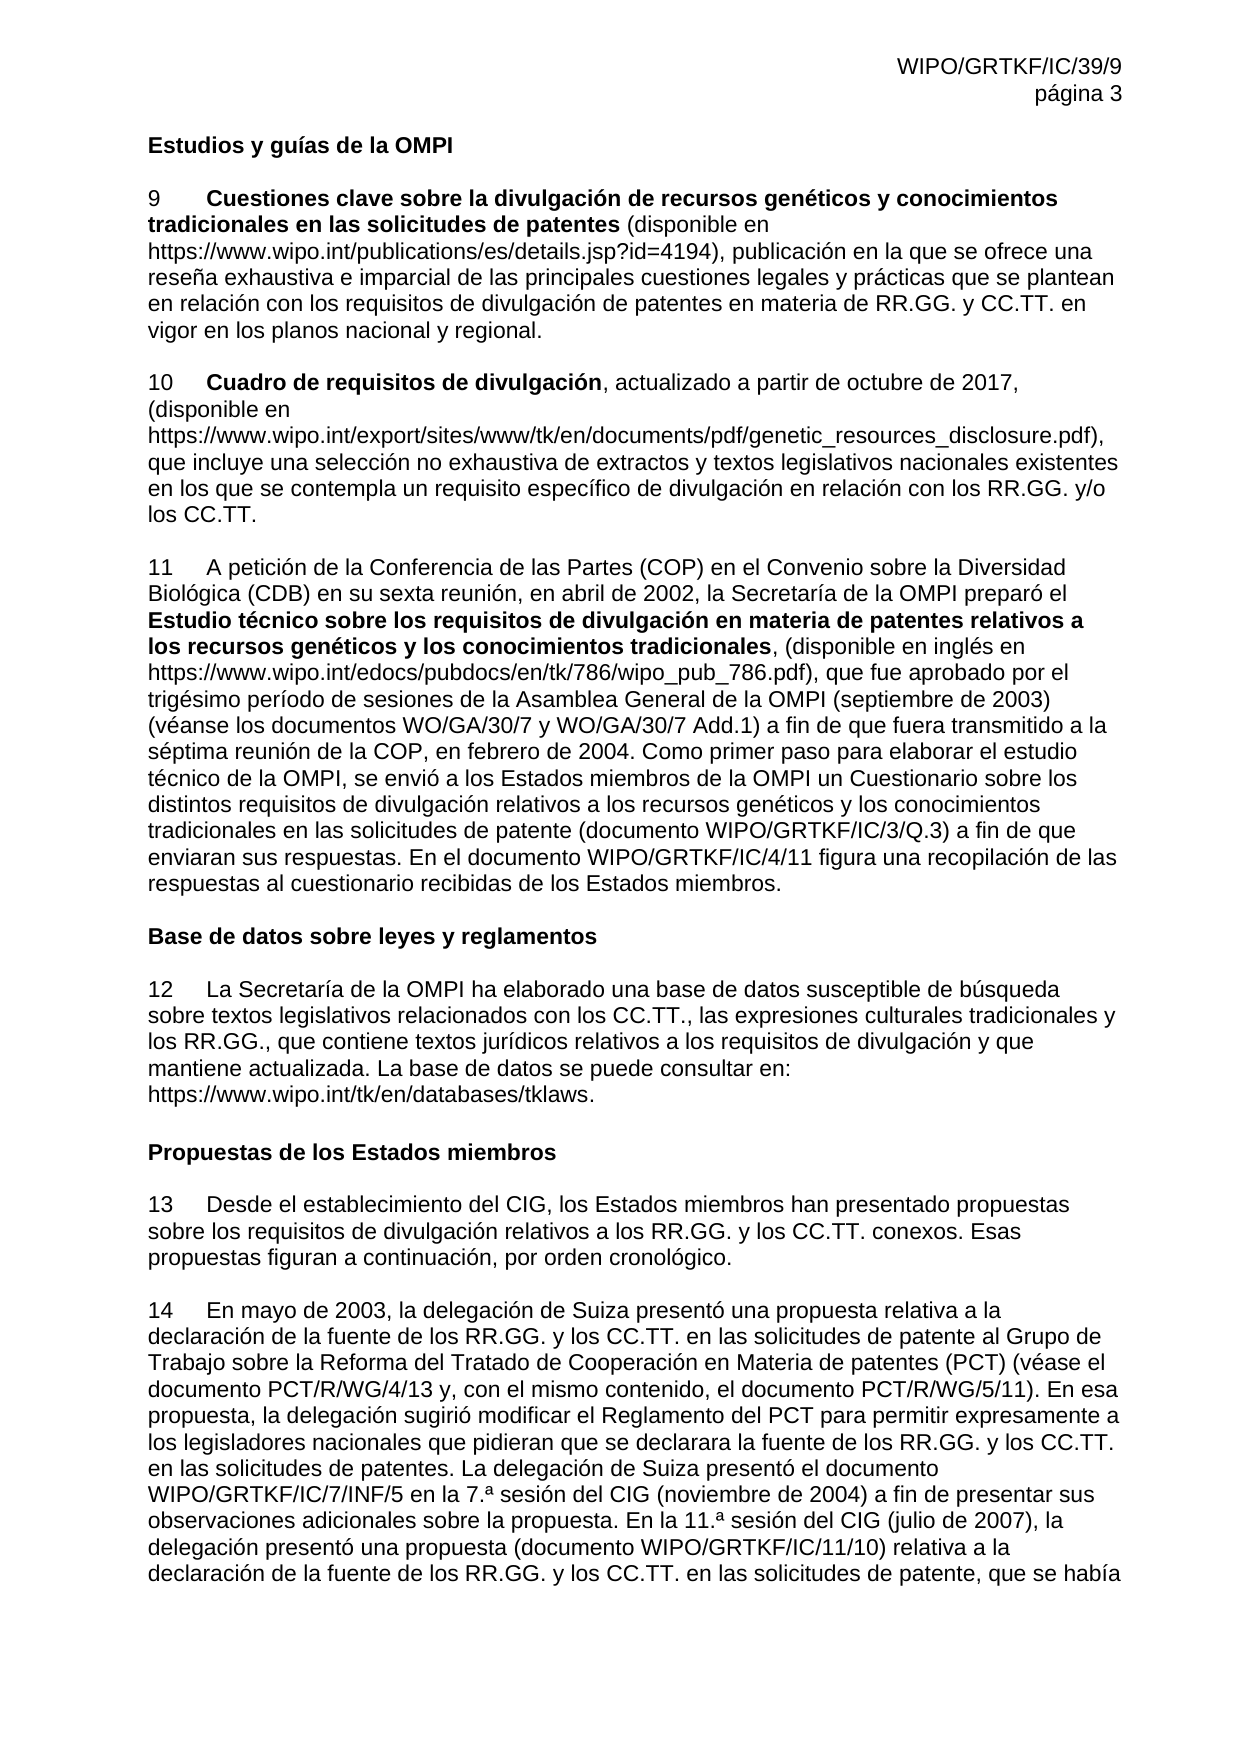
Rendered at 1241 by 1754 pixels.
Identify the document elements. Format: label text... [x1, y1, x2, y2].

text La Secretaría de la OMPI ha elaborado una base de datos susceptible de búsqueda sobre textos legislativos relacionados con los CC.TT., las expresiones culturales tradicionales y los RR.GG., que contiene textos jurídicos relativos a los requisitos de divulgación y que mantiene actualizada. La base de datos se puede consultar en: https://www.wipo.int/tk/en/databases/tklaws. [148, 976, 1122, 1107]
text Estudios y guías de la OMPI [148, 132, 1122, 158]
text A petición de la Conferencia de las Partes (COP) en el Convenio sobre la Diversidad Biológica (CDB) en su sexta reunión, en abril de 2002, la Secretaría de la OMPI preparó el Estudio técnico sobre los requisitos de divulgación en materia de patentes relativos a los recursos genéticos y los conocimientos tradicionales, (disponible en inglés en https://www.wipo.int/edocs/pubdocs/en/tk/786/wipo_pub_786.pdf), que fue aprobado por el trigésimo período de sesiones de la Asamblea General de la OMPI (septiembre de 2003) (véanse los documentos WO/GA/30/7 y WO/GA/30/7 Add.1) a fin de que fuera transmitido a la séptima reunión de la COP, en febrero de 2004. Como primer paso para elaborar el estudio técnico de la OMPI, se envió a los Estados miembros de la OMPI un Cuestionario sobre los distintos requisitos de divulgación relativos a los recursos genéticos y los conocimientos tradicionales en las solicitudes de patente (documento WIPO/GRTKF/IC/3/Q.3) a fin de que enviaran sus respuestas. En el documento WIPO/GRTKF/IC/4/11 figura una recopilación de las respuestas al cuestionario recibidas de los Estados miembros. [148, 554, 1122, 896]
text Cuestiones clave sobre la divulgación de recursos genéticos y conocimientos tradicionales en las solicitudes de patentes (disponible en https://www.wipo.int/publications/es/details.jsp?id=4194), publicación en la que se ofrece una reseña exhaustiva e imparcial de las principales cuestiones legales y prácticas que se plantean en relación con los requisitos de divulgación de patentes en materia de RR.GG. y CC.TT. en vigor en los planos nacional y regional. [148, 185, 1122, 343]
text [148, 1297, 1122, 1587]
text Desde el establecimiento del CIG, los Estados miembros han presentado propuestas sobre los requisitos de divulgación relativos a los RR.GG. y los CC.TT. conexos. Esas propuestas figuran a continuación, por orden cronológico. [148, 1191, 1122, 1270]
text Cuadro de requisitos de divulgación, actualizado a partir de octubre de 2017, (disponible en https://www.wipo.int/export/sites/www/tk/en/documents/pdf/genetic_resources_disclosure.pdf), que incluye una selección no exhaustiva de extractos y textos legislativos nacionales existentes en los que se contempla un requisito específico de divulgación en relación con los RR.GG. y/o los CC.TT. [148, 369, 1122, 527]
text Propuestas de los Estados miembros [148, 1138, 1122, 1165]
text Base de datos sobre leyes y reglamentos [148, 923, 1122, 949]
